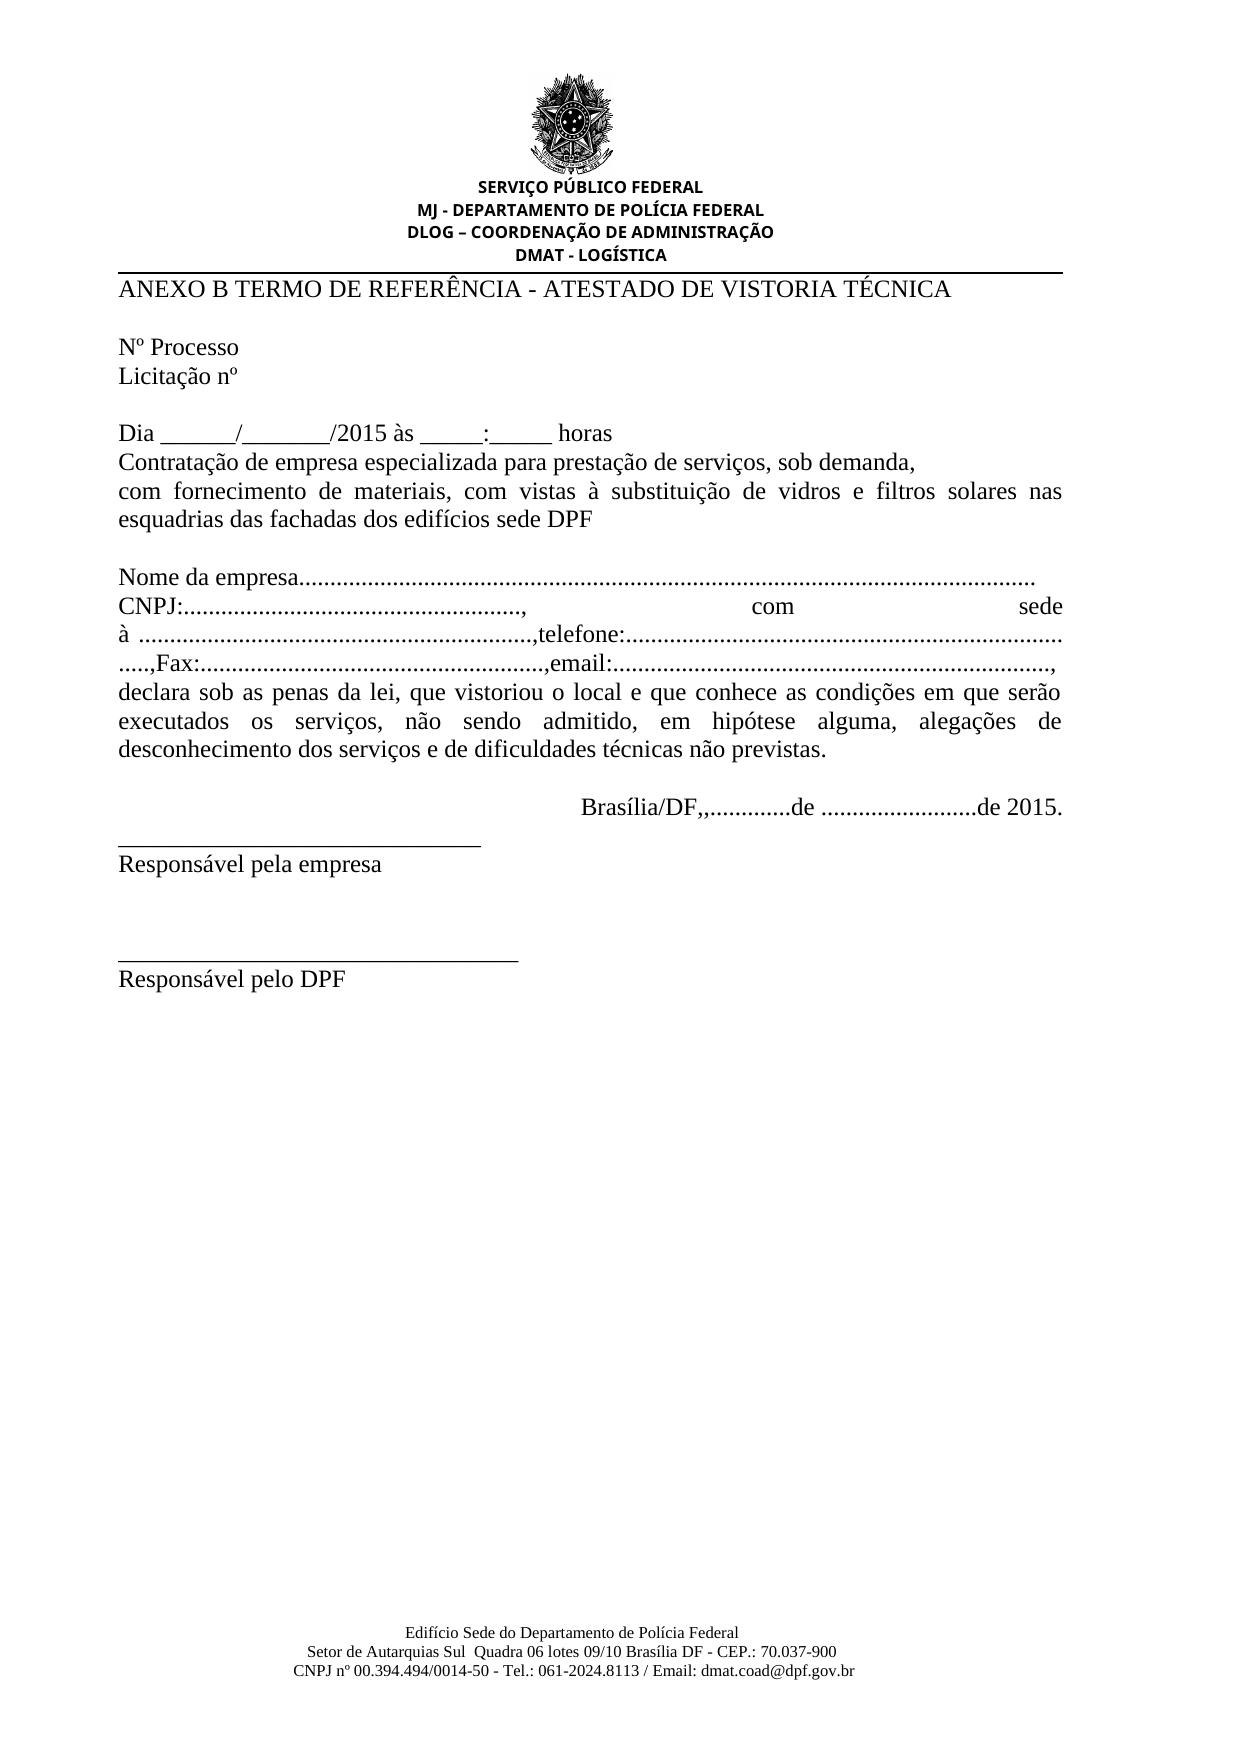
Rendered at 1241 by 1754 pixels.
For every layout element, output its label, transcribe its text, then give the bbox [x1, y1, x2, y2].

text Responsável pela empresa [118, 849, 1063, 878]
text Dia ______/_______/2015 às _____:_____ horas [118, 418, 1063, 447]
text Licitação nº [118, 361, 1063, 389]
text Nome da empresa...................................................................................................................... [118, 562, 1063, 591]
text com fornecimento de materiais, com vistas à substituição de vidros e filtros solares nas esquadrias das fachadas dos edifícios sede DPF [118, 476, 1063, 533]
text Responsável pelo DPF [118, 964, 1063, 993]
text Nº Processo [118, 332, 1063, 361]
text Contratação de empresa especializada para prestação de serviços, sob demanda, [118, 447, 1063, 476]
text Brasília/DF,,.............de .........................de 2015. [118, 792, 1063, 821]
text CNPJ:......................................................, com sede à ...............................................................,telefone:...........................................................................,Fax:.......................................................,email:......................................................................, declara sob as penas da lei, que vistoriou o local e que conhece as condições em que serão executados os serviços, não sendo admitido, em hipótese alguma, alegações de desconhecimento dos serviços e de dificuldades técnicas não previstas. [118, 591, 1063, 763]
picture [530, 73, 614, 176]
text ANEXO B TERMO DE REFERÊNCIA - ATESTADO DE VISTORIA TÉCNICA [118, 274, 1063, 303]
text ________________________________ [118, 936, 1063, 964]
text _____________________________ [118, 821, 1063, 849]
